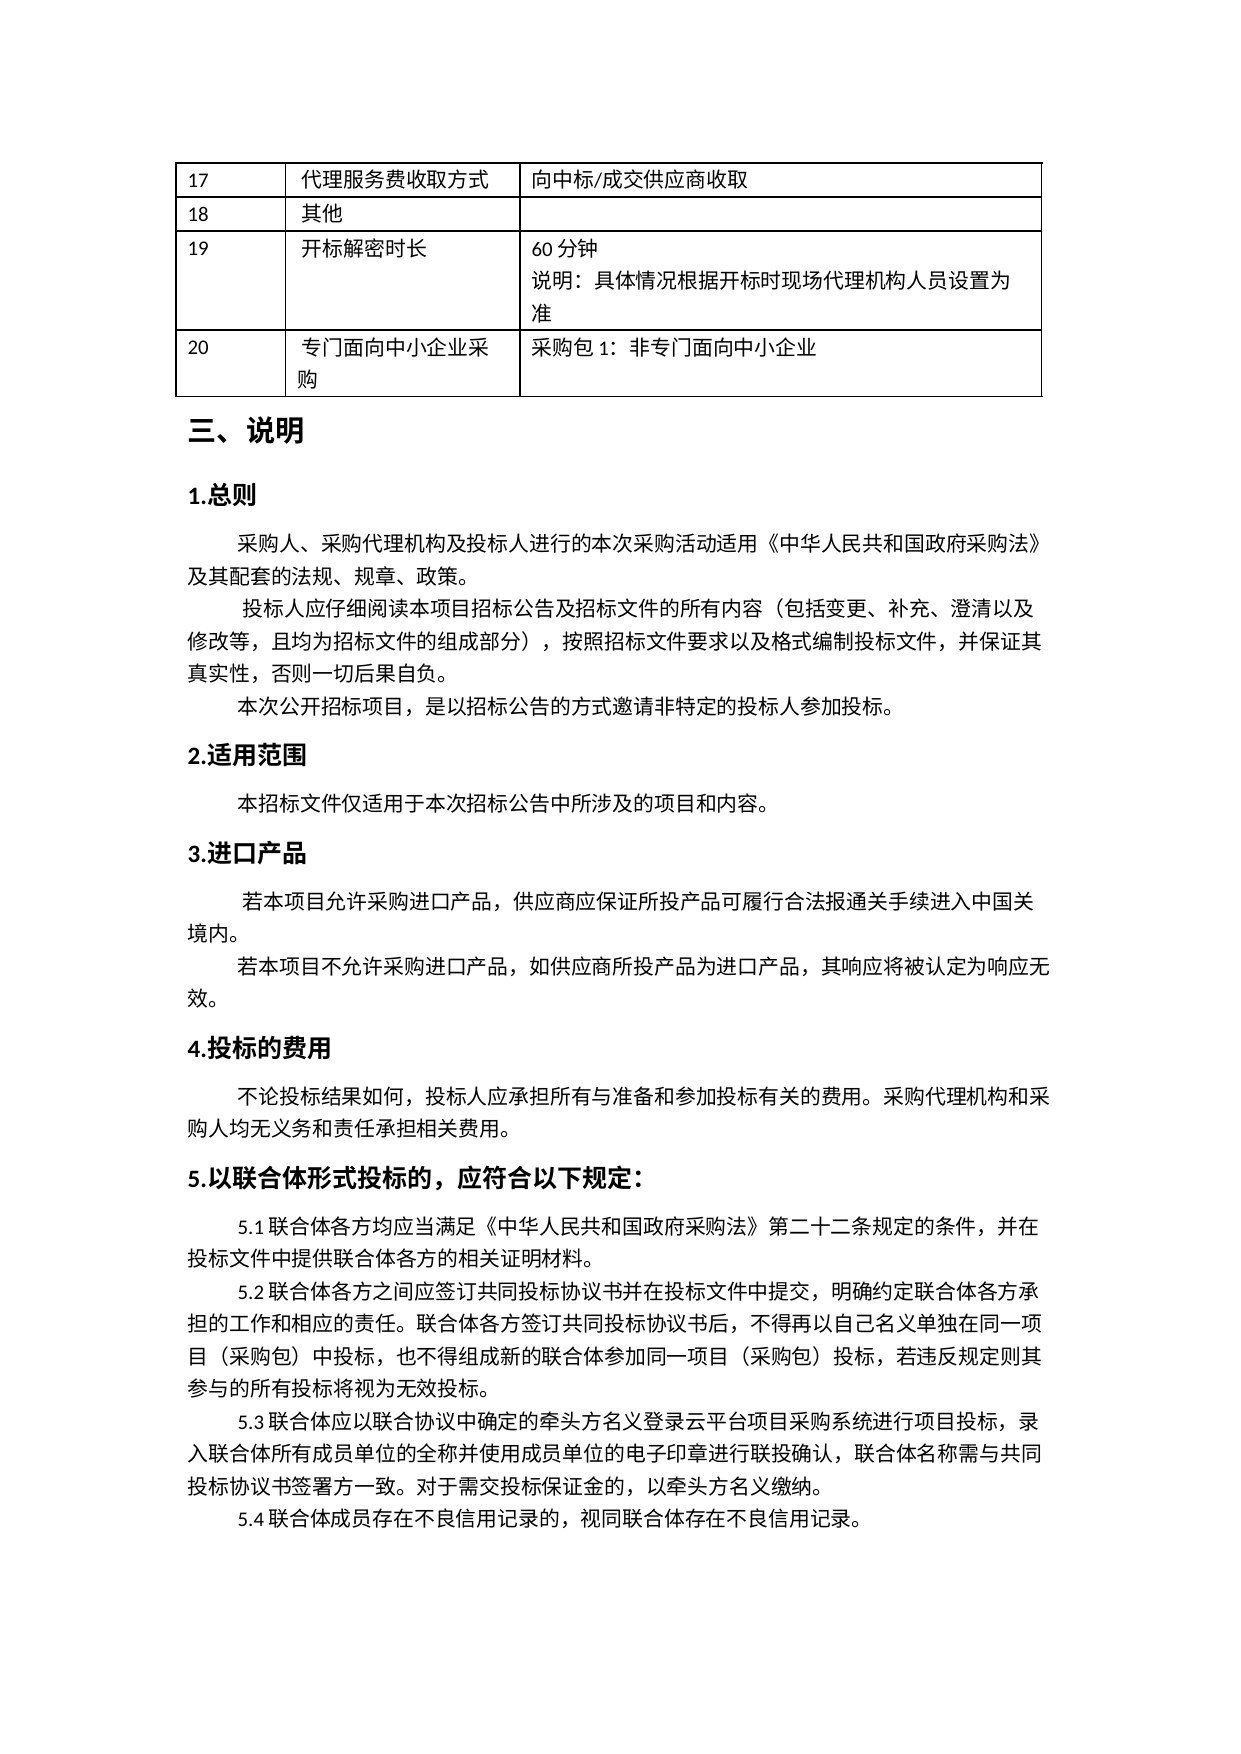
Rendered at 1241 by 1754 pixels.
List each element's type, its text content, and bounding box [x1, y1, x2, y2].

table_cell 其他 [286, 198, 519, 230]
text 4.投标的费用 [187, 1015, 1053, 1080]
text 若本项目允许采购进口产品，供应商应保证所投产品可履行合法报通关手续进入中国关境内。 [187, 885, 1053, 950]
text 5.4联合体成员存在不良信用记录的，视同联合体存在不良信用记录。 [187, 1502, 1053, 1535]
text 5.以联合体形式投标的，应符合以下规定： [187, 1145, 1053, 1210]
table_cell 向中标/成交供应商收取 [521, 164, 1041, 196]
text 不论投标结果如何，投标人应承担所有与准备和参加投标有关的费用。采购代理机构和采购人均无义务和责任承担相关费用。 [187, 1080, 1053, 1145]
text 本招标文件仅适用于本次招标公告中所涉及的项目和内容。 [187, 787, 1053, 820]
text 5.2 联合体各方之间应签订共同投标协议书并在投标文件中提交，明确约定联合体各方承担的工作和相应的责任。联合体各方签订共同投标协议书后，不得再以自己名义单独在同一项目（采购包）中投标，也不得组成新的联合体参加同一项目（采购包）投标，若违反规定则其参与的所有投标将视为无效投标。 [187, 1275, 1053, 1405]
table_cell 19 [177, 232, 285, 329]
text 本次公开招标项目，是以招标公告的方式邀请非特定的投标人参加投标。 [187, 690, 1053, 722]
text 5.3 联合体应以联合协议中确定的牵头方名义登录云平台项目采购系统进行项目投标，录入联合体所有成员单位的全称并使用成员单位的电子印章进行联投确认，联合体名称需与共同投标协议书签署方一致。对于需交投标保证金的，以牵头方名义缴纳。 [187, 1405, 1053, 1502]
table_cell 20 [177, 331, 285, 396]
text 三、说明 [187, 397, 1053, 462]
table_cell [521, 198, 1041, 230]
text 1.总则 [187, 462, 1053, 527]
table_cell 17 [177, 164, 285, 196]
table_cell 采购包1：非专门面向中小企业 [521, 331, 1041, 396]
text 投标人应仔细阅读本项目招标公告及招标文件的所有内容（包括变更、补充、澄清以及修改等，且均为招标文件的组成部分），按照招标文件要求以及格式编制投标文件，并保证其真实性，否则一切后果自负。 [187, 592, 1053, 690]
table_cell 60分钟 说明：具体情况根据开标时现场代理机构人员设置为准 [521, 232, 1041, 329]
table_cell 代理服务费收取方式 [286, 164, 519, 196]
text 2.适用范围 [187, 722, 1053, 787]
text 若本项目不允许采购进口产品，如供应商所投产品为进口产品，其响应将被认定为响应无效。 [187, 950, 1053, 1015]
table_cell 18 [177, 198, 285, 230]
text 采购人、采购代理机构及投标人进行的本次采购活动适用《中华人民共和国政府采购法》及其配套的法规、规章、政策。 [187, 527, 1053, 592]
table_cell 开标解密时长 [286, 232, 519, 329]
text 3.进口产品 [187, 820, 1053, 885]
text 5.1联合体各方均应当满足《中华人民共和国政府采购法》第二十二条规定的条件，并在投标文件中提供联合体各方的相关证明材料。 [187, 1210, 1053, 1275]
table_cell 专门面向中小企业采购 [286, 331, 519, 396]
